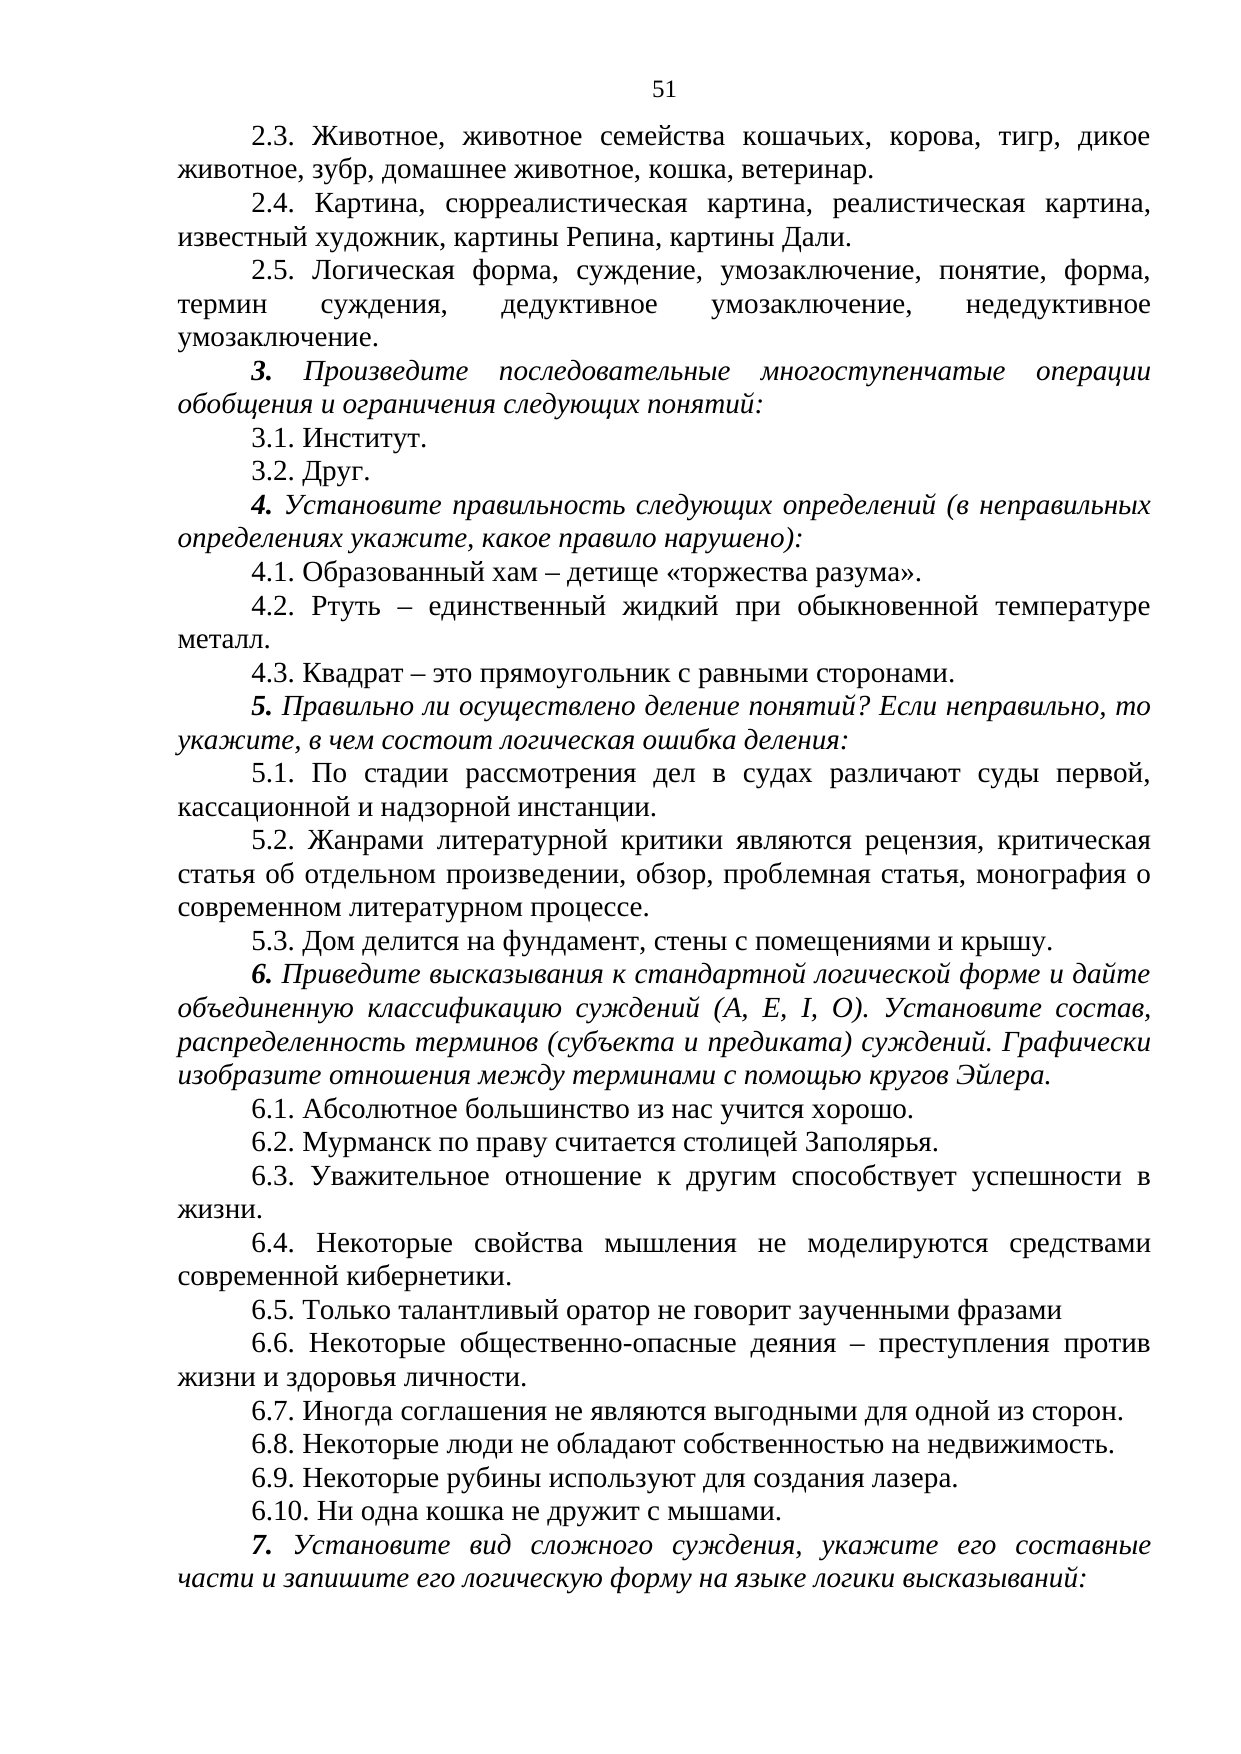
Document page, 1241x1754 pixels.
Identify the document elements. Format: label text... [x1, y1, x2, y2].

text 4.3. Квадрат – это прямоугольник с равными сторонами. [177, 655, 1152, 688]
text 6.5. Только талантливый оратор не говорит заученными фразами [177, 1292, 1152, 1326]
text 6.4. Некоторые свойства мышления не моделируются средствами современной кибернетики. [177, 1225, 1152, 1292]
text 6.3. Уважительное отношение к другим способствует успешности в жизни. [177, 1158, 1152, 1225]
text 6.2. Мурманск по праву считается столицей Заполярья. [177, 1124, 1152, 1158]
text 2.5. Логическая форма, суждение, умозаключение, понятие, форма, термин суждения, дедуктивное умозаключение, недедуктивное умозаключение. [177, 252, 1152, 353]
text 5.2. Жанрами литературной критики являются рецензия, критическая статья об отдельном произведении, обзор, проблемная статья, монография о современном литературном процессе. [177, 822, 1152, 923]
text 3.2. Друг. [177, 453, 1152, 487]
text 4. Установите правильность следующих определений (в неправильных определениях укажите, какое правило нарушено): [177, 487, 1152, 554]
text 5.1. По стадии рассмотрения дел в судах различают суды первой, кассационной и надзорной инстанции. [177, 755, 1152, 822]
text 2.3. Животное, животное семейства кошачьих, корова, тигр, дикое животное, зубр, домашнее животное, кошка, ветеринар. [177, 118, 1152, 185]
text 2.4. Картина, сюрреалистическая картина, реалистическая картина, известный художник, картины Репина, картины Дали. [177, 185, 1152, 252]
text 6.7. Иногда соглашения не являются выгодными для одной из сторон. [177, 1393, 1152, 1426]
text 5. Правильно ли осуществлено деление понятий? Если неправильно, то укажите, в чем состоит логическая ошибка деления: [177, 688, 1152, 755]
text 6.8. Некоторые люди не обладают собственностью на недвижимость. [177, 1426, 1152, 1460]
text 6.9. Некоторые рубины используют для создания лазера. [177, 1460, 1152, 1493]
text 6.1. Абсолютное большинство из нас учится хорошо. [177, 1091, 1152, 1124]
text 6. Приведите высказывания к стандартной логической форме и дайте объединенную классификацию суждений (A, E, I, O). Установите состав, распределенность терминов (субъекта и предиката) суждений. Графически изобразите отношения между терминами с помощью кругов Эйлера. [177, 957, 1152, 1091]
text 7. Установите вид сложного суждения, укажите его составные части и запишите его логическую форму на языке логики высказываний: [177, 1527, 1152, 1594]
text 4.1. Образованный хам – детище «торжества разума». [177, 554, 1152, 588]
text 3.1. Институт. [177, 420, 1152, 453]
text 6.10. Ни одна кошка не дружит с мышами. [177, 1493, 1152, 1527]
text 3. Произведите последовательные многоступенчатые операции обобщения и ограничения следующих понятий: [177, 353, 1152, 420]
text 5.3. Дом делится на фундамент, стены с помещениями и крышу. [177, 923, 1152, 957]
text 4.2. Ртуть – единственный жидкий при обыкновенной температуре металл. [177, 588, 1152, 655]
text 6.6. Некоторые общественно-опасные деяния – преступления против жизни и здоровья личности. [177, 1326, 1152, 1393]
